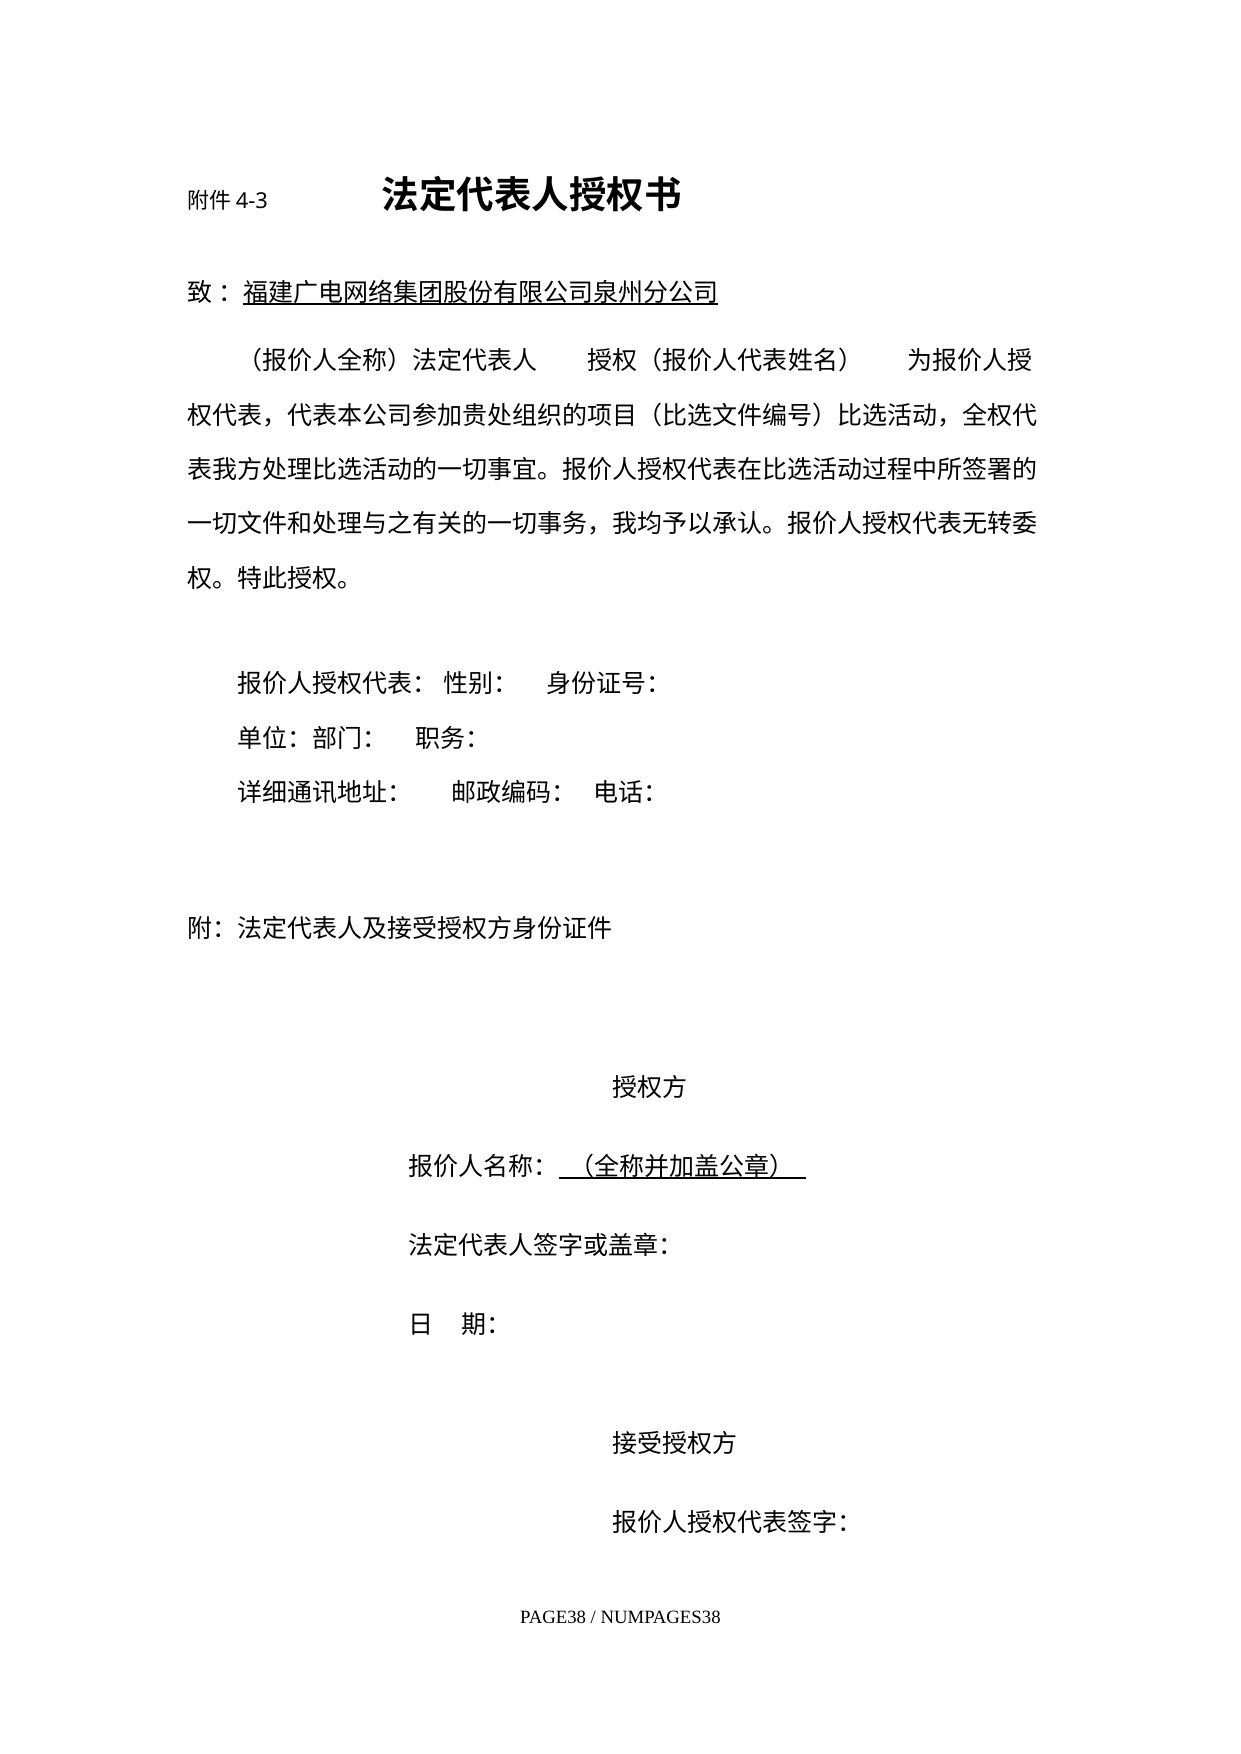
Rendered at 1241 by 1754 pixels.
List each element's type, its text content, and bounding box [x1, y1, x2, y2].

text 授权方 [187, 1064, 1053, 1104]
text 日 期： [187, 1302, 1053, 1341]
text 报价人名称： （全称并加盖公章） [187, 1143, 1053, 1183]
text 单位：部门： 职务： [187, 718, 1053, 754]
text 致 ：福建广电网络集团股份有限公司泉州分公司 [187, 258, 1053, 323]
text 详细通讯地址： 邮政编码： 电话： [187, 772, 1053, 809]
text 报价人授权代表： 性别： 身份证号： [187, 664, 1053, 700]
text 报价人授权代表签字： [187, 1500, 1053, 1539]
text 法定代表人签字或盖章： [187, 1223, 1053, 1262]
text 接受授权方 [187, 1421, 1053, 1460]
text （报价人全称）法定代表人 授权（报价人代表姓名） 为报价人授权代表，代表本公司参加贵处组织的项目（比选文件编号）比选活动，全权代表我方处理比选活动的一切事宜。报价人授权代表在比选活动过程中所签署的一切文件和处理与之有关的一切事务，我均予以承认。报价人授权代表无转委权。特此授权。 [187, 341, 1053, 594]
text 附件4-3 法定代表人授权书 [187, 160, 1053, 225]
text 附：法定代表人及接受授权方身份证件 [187, 906, 1053, 946]
